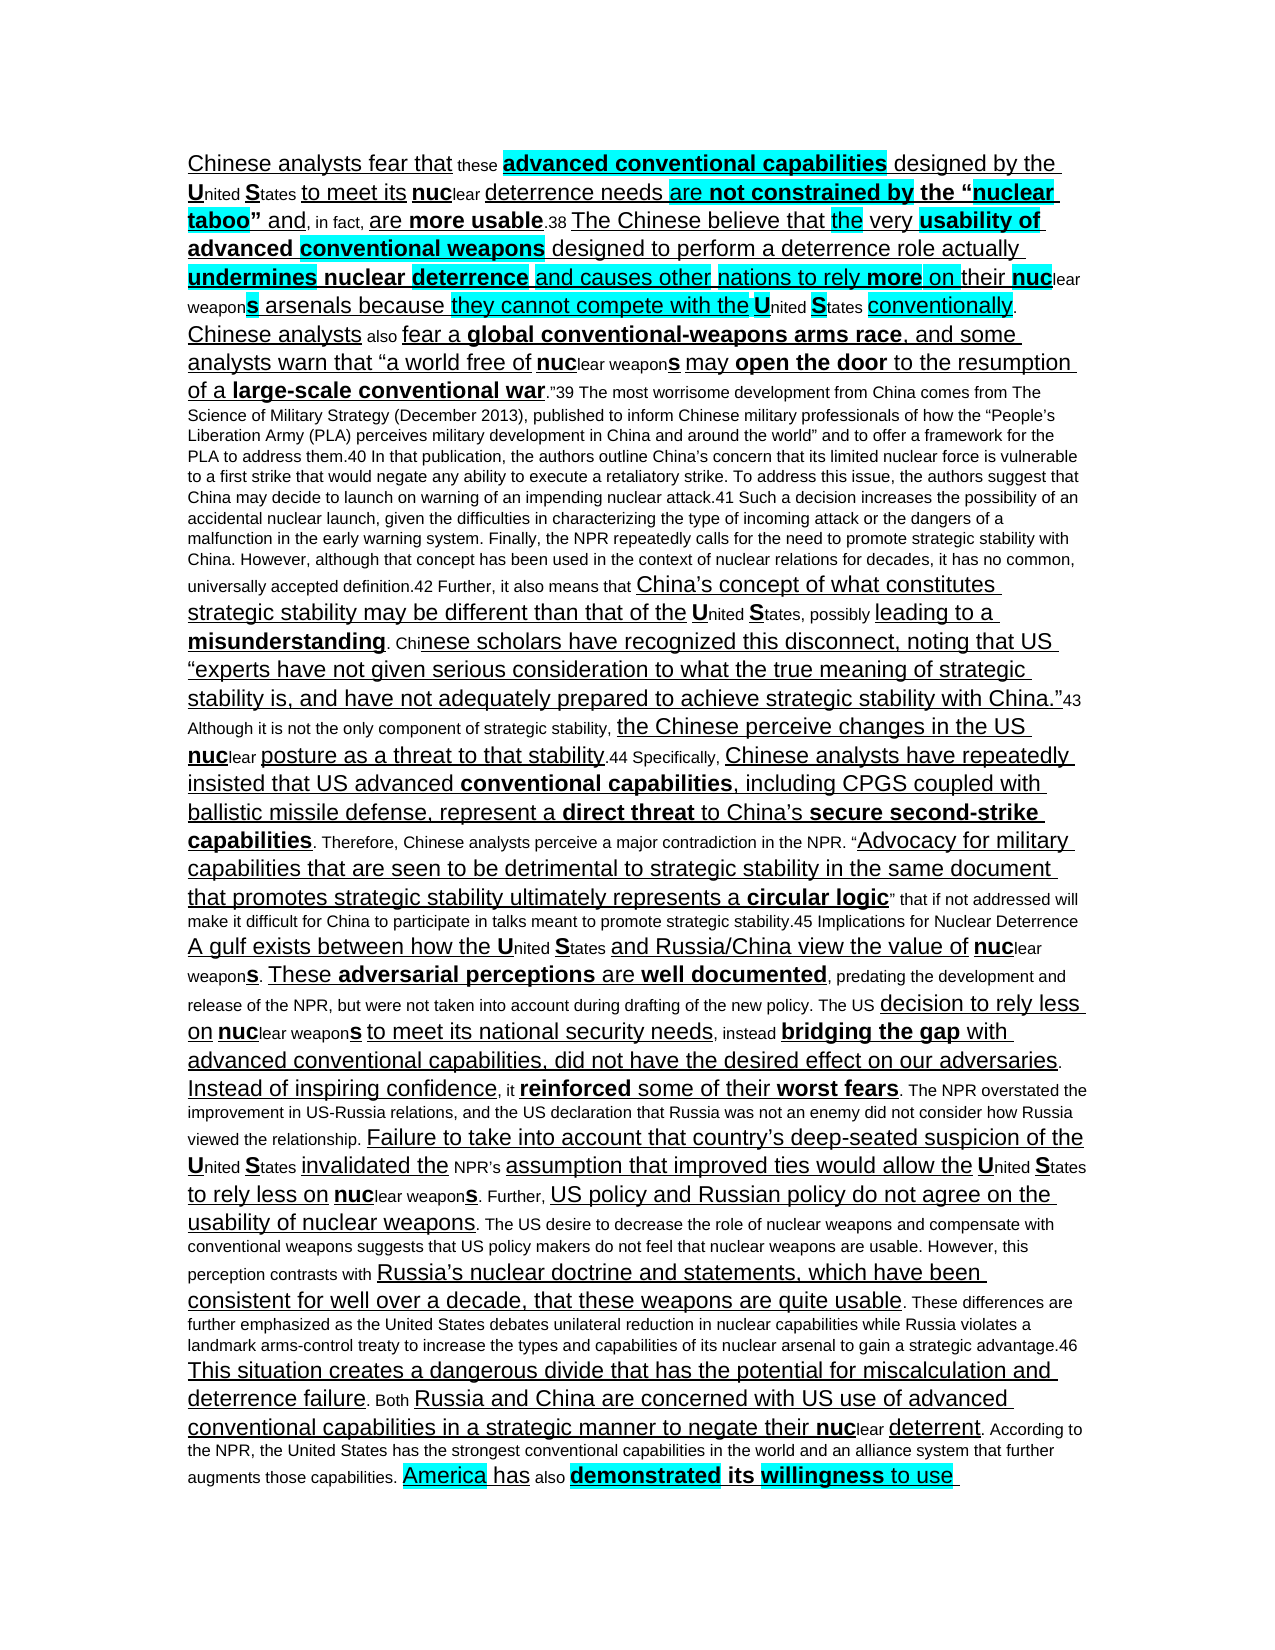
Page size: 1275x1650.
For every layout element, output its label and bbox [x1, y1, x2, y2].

text [187, 150, 1087, 1489]
